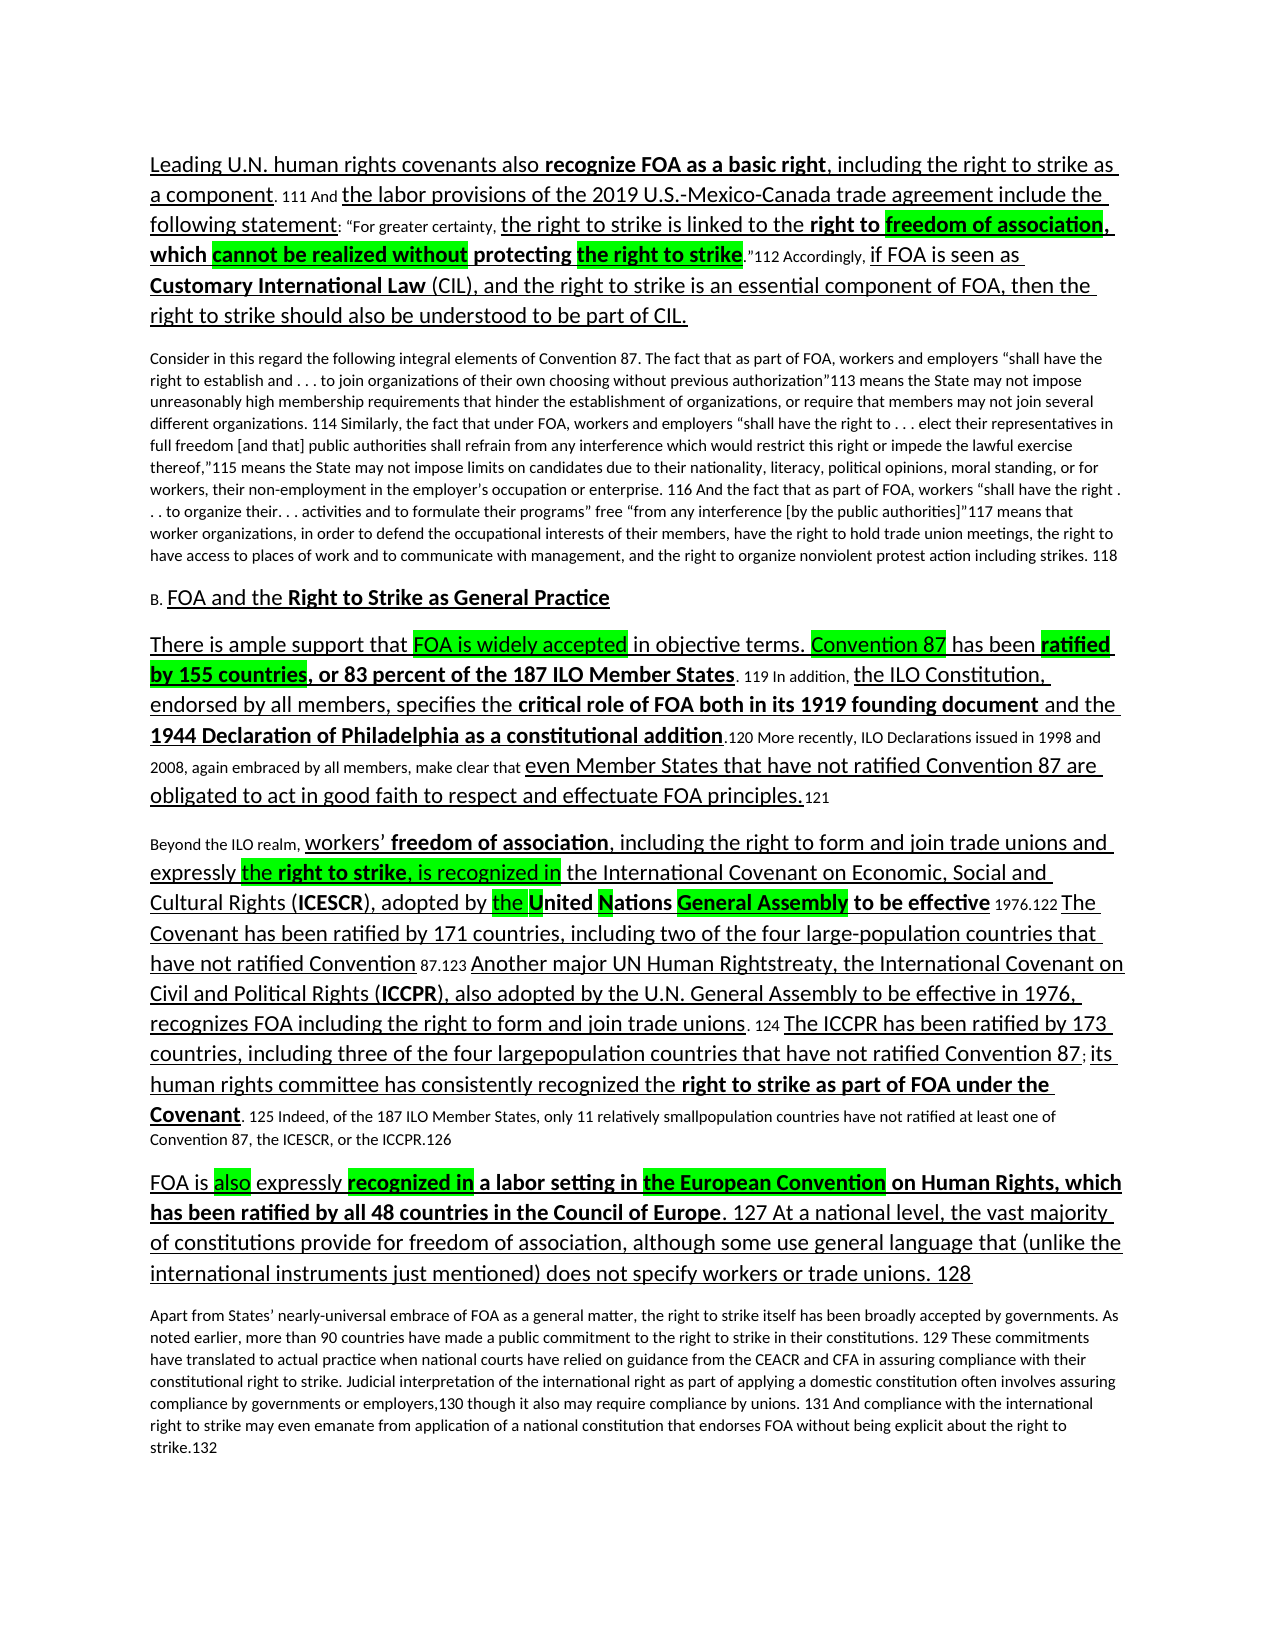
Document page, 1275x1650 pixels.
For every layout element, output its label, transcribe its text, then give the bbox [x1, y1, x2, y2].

text Consider in this regard the following integral elements of Convention 87. The fact that as part of FOA, workers and employers “shall have the right to establish and . . . to join organizations of their own choosing without previous authorization”113 means the State may not impose unreasonably high membership requirements that hinder the establishment of organizations, or require that members may not join several different organizations. 114 Similarly, the fact that under FOA, workers and employers “shall have the right to . . . elect their representatives in full freedom [and that] public authorities shall refrain from any interference which would restrict this right or impede the lawful exercise thereof,”115 means the State may not impose limits on candidates due to their nationality, literacy, political opinions, moral standing, or for workers, their non-employment in the employer’s occupation or enterprise. 116 And the fact that as part of FOA, workers “shall have the right . . . to organize their. . . activities and to formulate their programs” free “from any interference [by the public authorities]”117 means that worker organizations, in order to defend the occupational interests of their members, have the right to hold trade union meetings, the right to have access to places of work and to communicate with management, and the right to organize nonviolent protest action including strikes. 118 [150, 348, 1125, 565]
text Beyond the ILO realm, workers’ freedom of association, including the right to form and join trade unions and expressly the right to strike, is recognized in the International Covenant on Economic, Social and Cultural Rights (ICESCR), adopted by the United Nations General Assembly to be effective 1976.122 The Covenant has been ratified by 171 countries, including two of the four large-population countries that have not ratified Convention 87.123 Another major UN Human Rightstreaty, the International Covenant on Civil and Political Rights (ICCPR), also adopted by the U.N. General Assembly to be effective in 1976, recognizes FOA including the right to form and join trade unions. 124 The ICCPR has been ratified by 173 countries, including three of the four largepopulation countries that have not ratified Convention 87; its human rights committee has consistently recognized the right to strike as part of FOA under the Covenant. 125 Indeed, of the 187 ILO Member States, only 11 relatively smallpopulation countries have not ratified at least one of Convention 87, the ICESCR, or the ICCPR.126 [150, 828, 1125, 1150]
text B. FOA and the Right to Strike as General Practice [150, 583, 1125, 611]
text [150, 150, 1125, 329]
text Apart from States’ nearly-universal embrace of FOA as a general matter, the right to strike itself has been broadly accepted by governments. As noted earlier, more than 90 countries have made a public commitment to the right to strike in their constitutions. 129 These commitments have translated to actual practice when national courts have relied on guidance from the CEACR and CFA in assuring compliance with their constitutional right to strike. Judicial interpretation of the international right as part of applying a domestic constitution often involves assuring compliance by governments or employers,130 though it also may require compliance by unions. 131 And compliance with the international right to strike may even emanate from application of a national constitution that endorses FOA without being explicit about the right to strike.132 [150, 1306, 1125, 1457]
text There is ample support that FOA is widely accepted in objective terms. Convention 87 has been ratified by 155 countries, or 83 percent of the 187 ILO Member States. 119 In addition, the ILO Constitution, endorsed by all members, specifies the critical role of FOA both in its 1919 founding document and the 1944 Declaration of Philadelphia as a constitutional addition.120 More recently, ILO Declarations issued in 1998 and 2008, again embraced by all members, make clear that even Member States that have not ratified Convention 87 are obligated to act in good faith to respect and effectuate FOA principles.121 [150, 630, 1125, 809]
text FOA is also expressly recognized in a labor setting in the European Convention on Human Rights, which has been ratified by all 48 countries in the Council of Europe. 127 At a national level, the vast majority of constitutions provide for freedom of association, although some use general language that (unlike the international instruments just mentioned) does not specify workers or trade unions. 128 [150, 1168, 1125, 1287]
